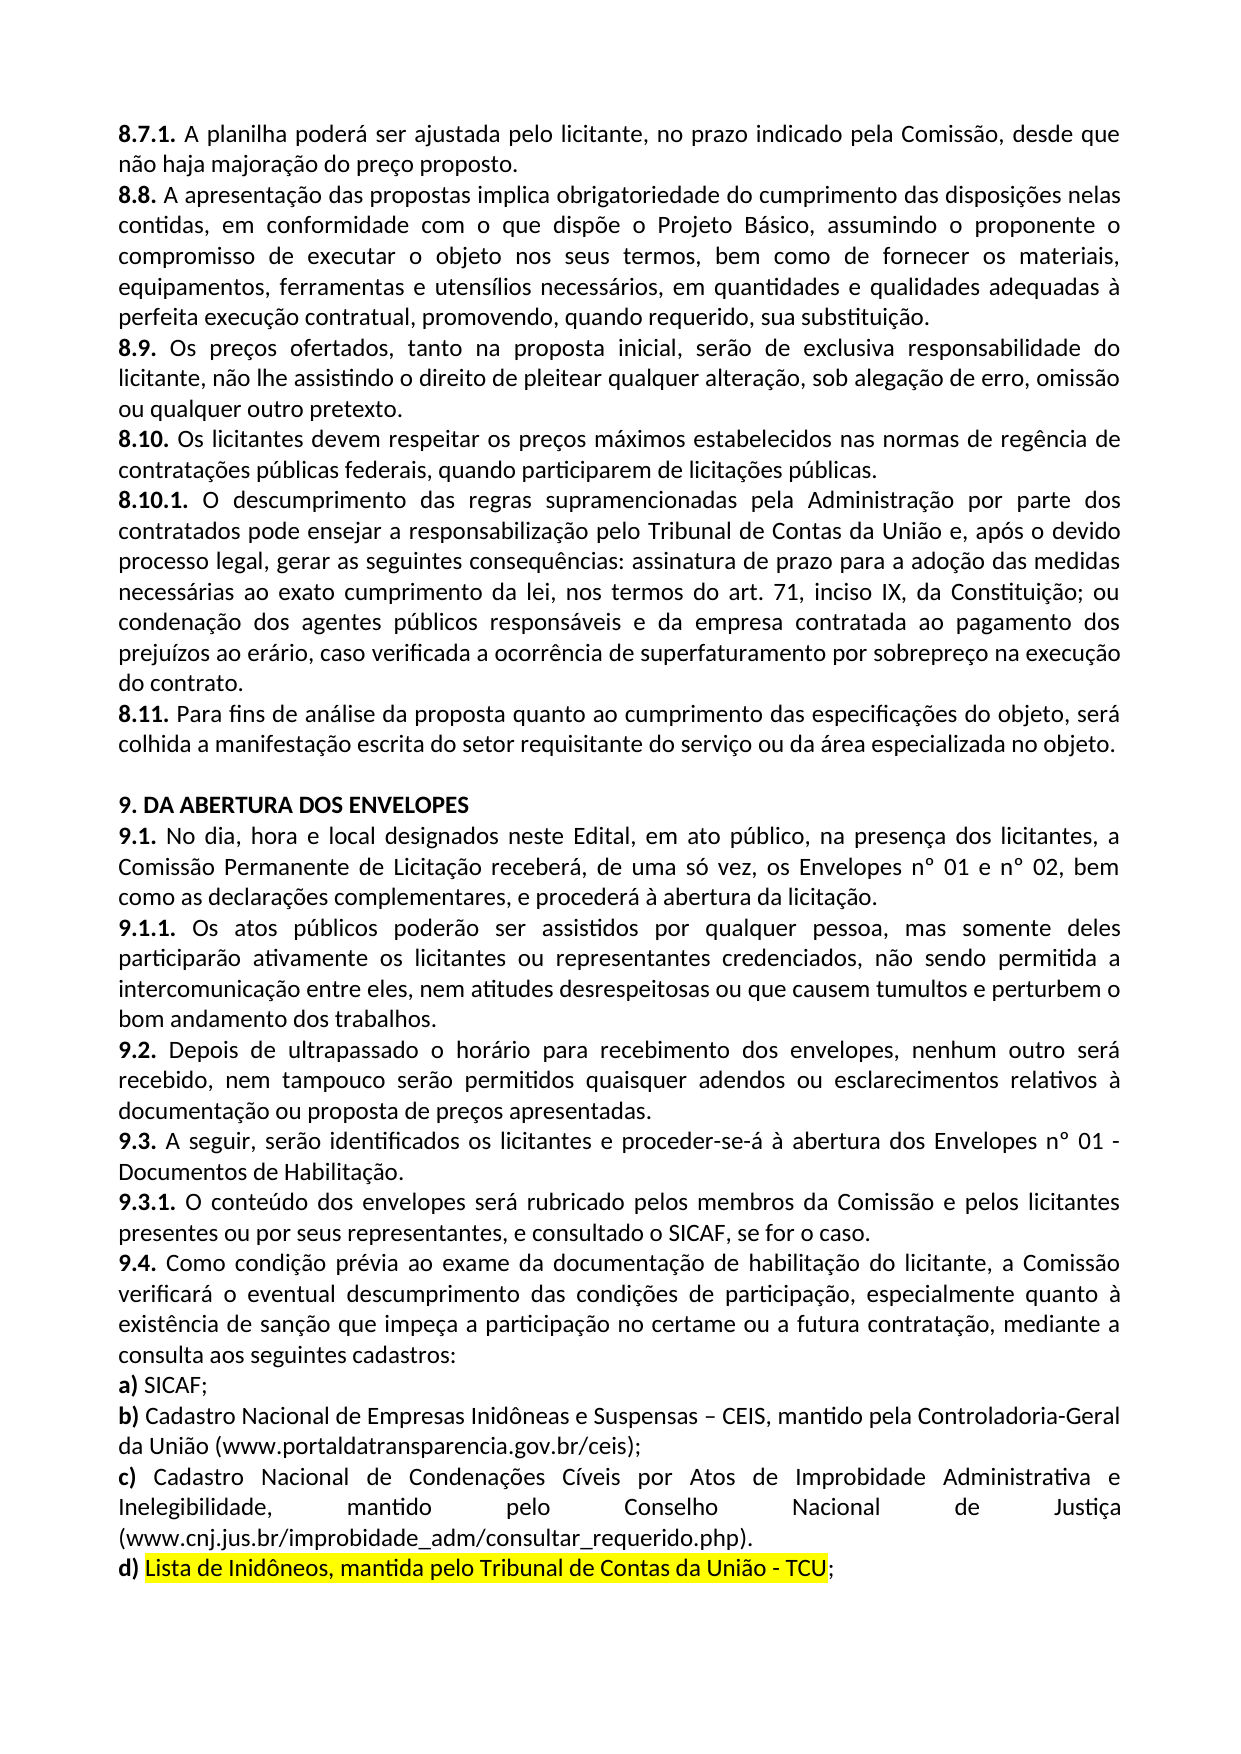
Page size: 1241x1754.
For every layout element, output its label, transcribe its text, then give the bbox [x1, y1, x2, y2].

text 8.9. Os preços ofertados, tanto na proposta inicial, serão de exclusiva responsabilidade do licitante, não lhe assistindo o direito de pleitear qualquer alteração, sob alegação de erro, omissão ou qualquer outro pretexto. [118, 332, 1122, 423]
text b) Cadastro Nacional de Empresas Inidôneas e Suspensas – CEIS, mantido pela Controladoria-Geral da União (www.portaldatransparencia.gov.br/ceis); [118, 1400, 1122, 1461]
text 8.11. Para fins de análise da proposta quanto ao cumprimento das especificações do objeto, será colhida a manifestação escrita do setor requisitante do serviço ou da área especializada no objeto. [118, 698, 1122, 759]
list 9.1. No dia, hora e local designados neste Edital, em ato público, na presença dos licitantes, a Comissão Permanente de Licitação receberá, de uma só vez, os Envelopes nº 01 e nº 02, bem como as declarações complementares, e procederá à abertura da licitação. [118, 820, 1122, 912]
text 8.8. A apresentação das propostas implica obrigatoriedade do cumprimento das disposições nelas contidas, em conformidade com o que dispõe o Projeto Básico, assumindo o proponente o compromisso de executar o objeto nos seus termos, bem como de fornecer os materiais, equipamentos, ferramentas e utensílios necessários, em quantidades e qualidades adequadas à perfeita execução contratual, promovendo, quando requerido, sua substituição. [118, 179, 1122, 332]
list 9.2. Depois de ultrapassado o horário para recebimento dos envelopes, nenhum outro será recebido, nem tampouco serão permitidos quaisquer adendos ou esclarecimentos relativos à documentação ou proposta de preços apresentadas. [118, 1034, 1122, 1125]
list 9.4. Como condição prévia ao exame da documentação de habilitação do licitante, a Comissão verificará o eventual descumprimento das condições de participação, especialmente quanto à existência de sanção que impeça a participação no certame ou a futura contratação, mediante a consulta aos seguintes cadastros: [118, 1247, 1122, 1369]
text 8.7.1. A planilha poderá ser ajustada pelo licitante, no prazo indicado pela Comissão, desde que não haja majoração do preço proposto. [118, 118, 1122, 179]
text 8.10. Os licitantes devem respeitar os preços máximos estabelecidos nas normas de regência de contratações públicas federais, quando participarem de licitações públicas. [118, 423, 1122, 484]
text 8.10.1. O descumprimento das regras supramencionadas pela Administração por parte dos contratados pode ensejar a responsabilização pelo Tribunal de Contas da União e, após o devido processo legal, gerar as seguintes consequências: assinatura de prazo para a adoção das medidas necessárias ao exato cumprimento da lei, nos termos do art. 71, inciso IX, da Constituição; ou condenação dos agentes públicos responsáveis e da empresa contratada ao pagamento dos prejuízos ao erário, caso verificada a ocorrência de superfaturamento por sobrepreço na execução do contrato. [118, 484, 1122, 698]
text c) Cadastro Nacional de Condenações Cíveis por Atos de Improbidade Administrativa e Inelegibilidade, mantido pelo Conselho Nacional de Justiça (www.cnj.jus.br/improbidade_adm/consultar_requerido.php). [118, 1461, 1122, 1553]
text 9. DA ABERTURA DOS ENVELOPES [118, 789, 1122, 820]
list 9.1.1. Os atos públicos poderão ser assistidos por qualquer pessoa, mas somente deles participarão ativamente os licitantes ou representantes credenciados, não sendo permitida a intercomunicação entre eles, nem atitudes desrespeitosas ou que causem tumultos e perturbem o bom andamento dos trabalhos. [118, 912, 1122, 1034]
text d) Lista de Inidôneos, mantida pelo Tribunal de Contas da União - TCU; [828, 1553, 1122, 1583]
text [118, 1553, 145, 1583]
list 9.3. A seguir, serão identificados os licitantes e proceder-se-á à abertura dos Envelopes nº 01 - Documentos de Habilitação. [118, 1125, 1122, 1186]
text a) SICAF; [118, 1369, 1122, 1400]
list 9.3.1. O conteúdo dos envelopes será rubricado pelos membros da Comissão e pelos licitantes presentes ou por seus representantes, e consultado o SICAF, se for o caso. [118, 1186, 1122, 1247]
